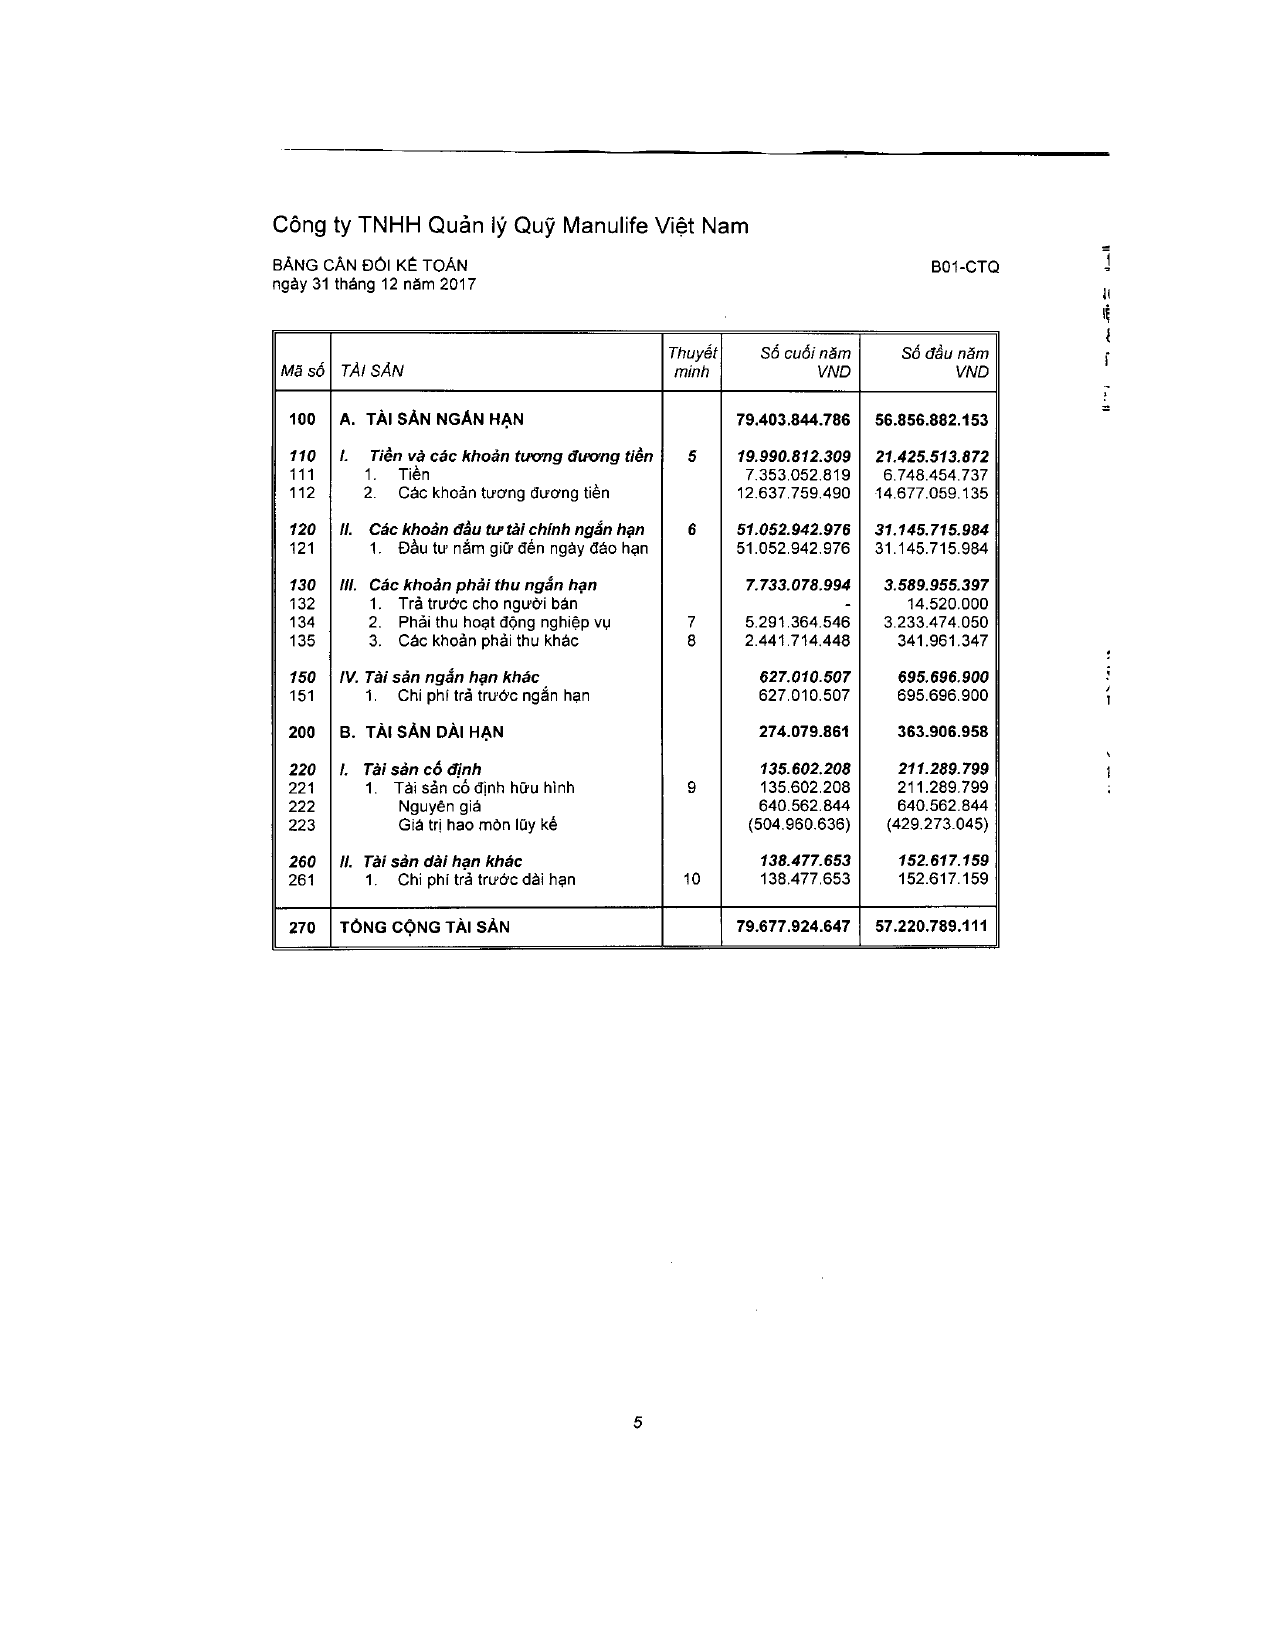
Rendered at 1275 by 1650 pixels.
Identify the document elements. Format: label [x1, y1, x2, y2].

picture [150, 149, 1110, 1499]
